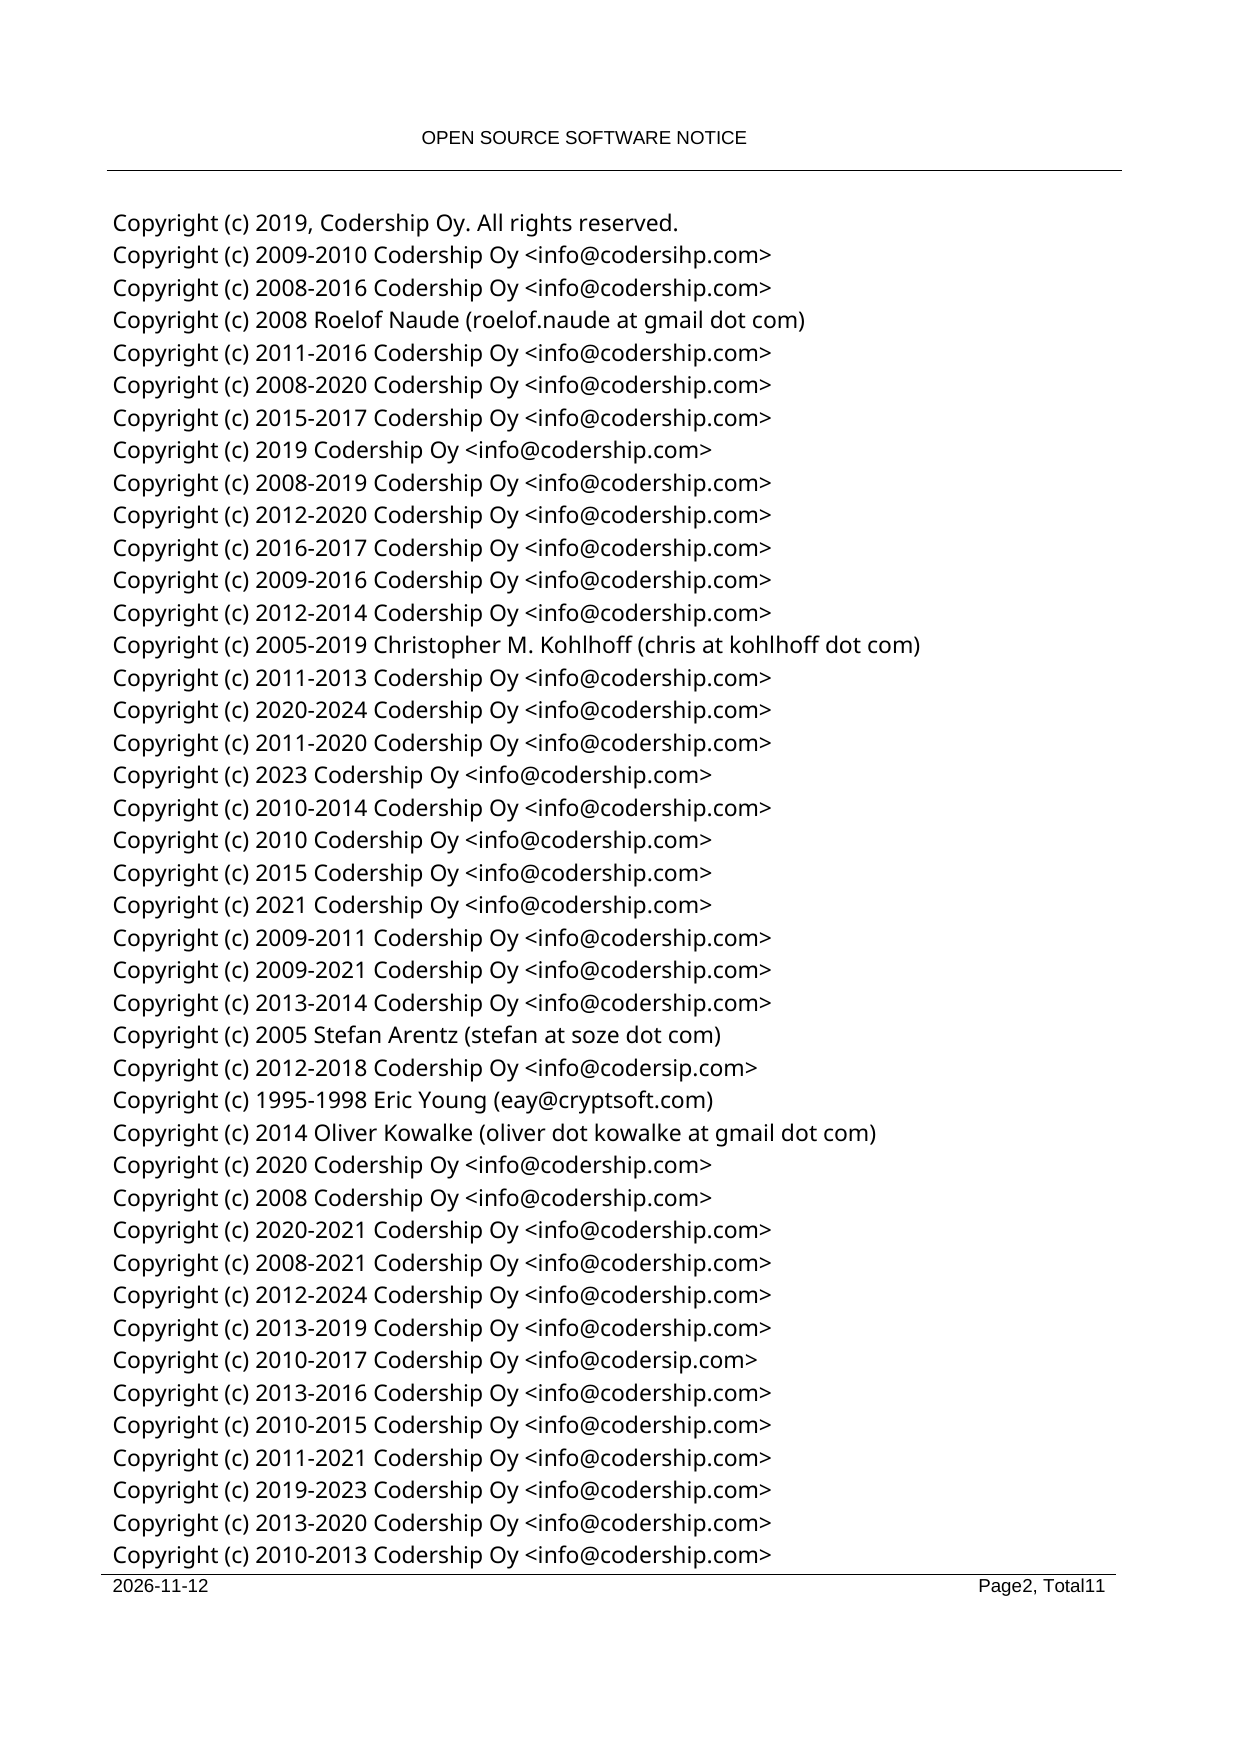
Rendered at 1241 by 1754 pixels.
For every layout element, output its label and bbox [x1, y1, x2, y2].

text [112, 206, 1128, 1571]
